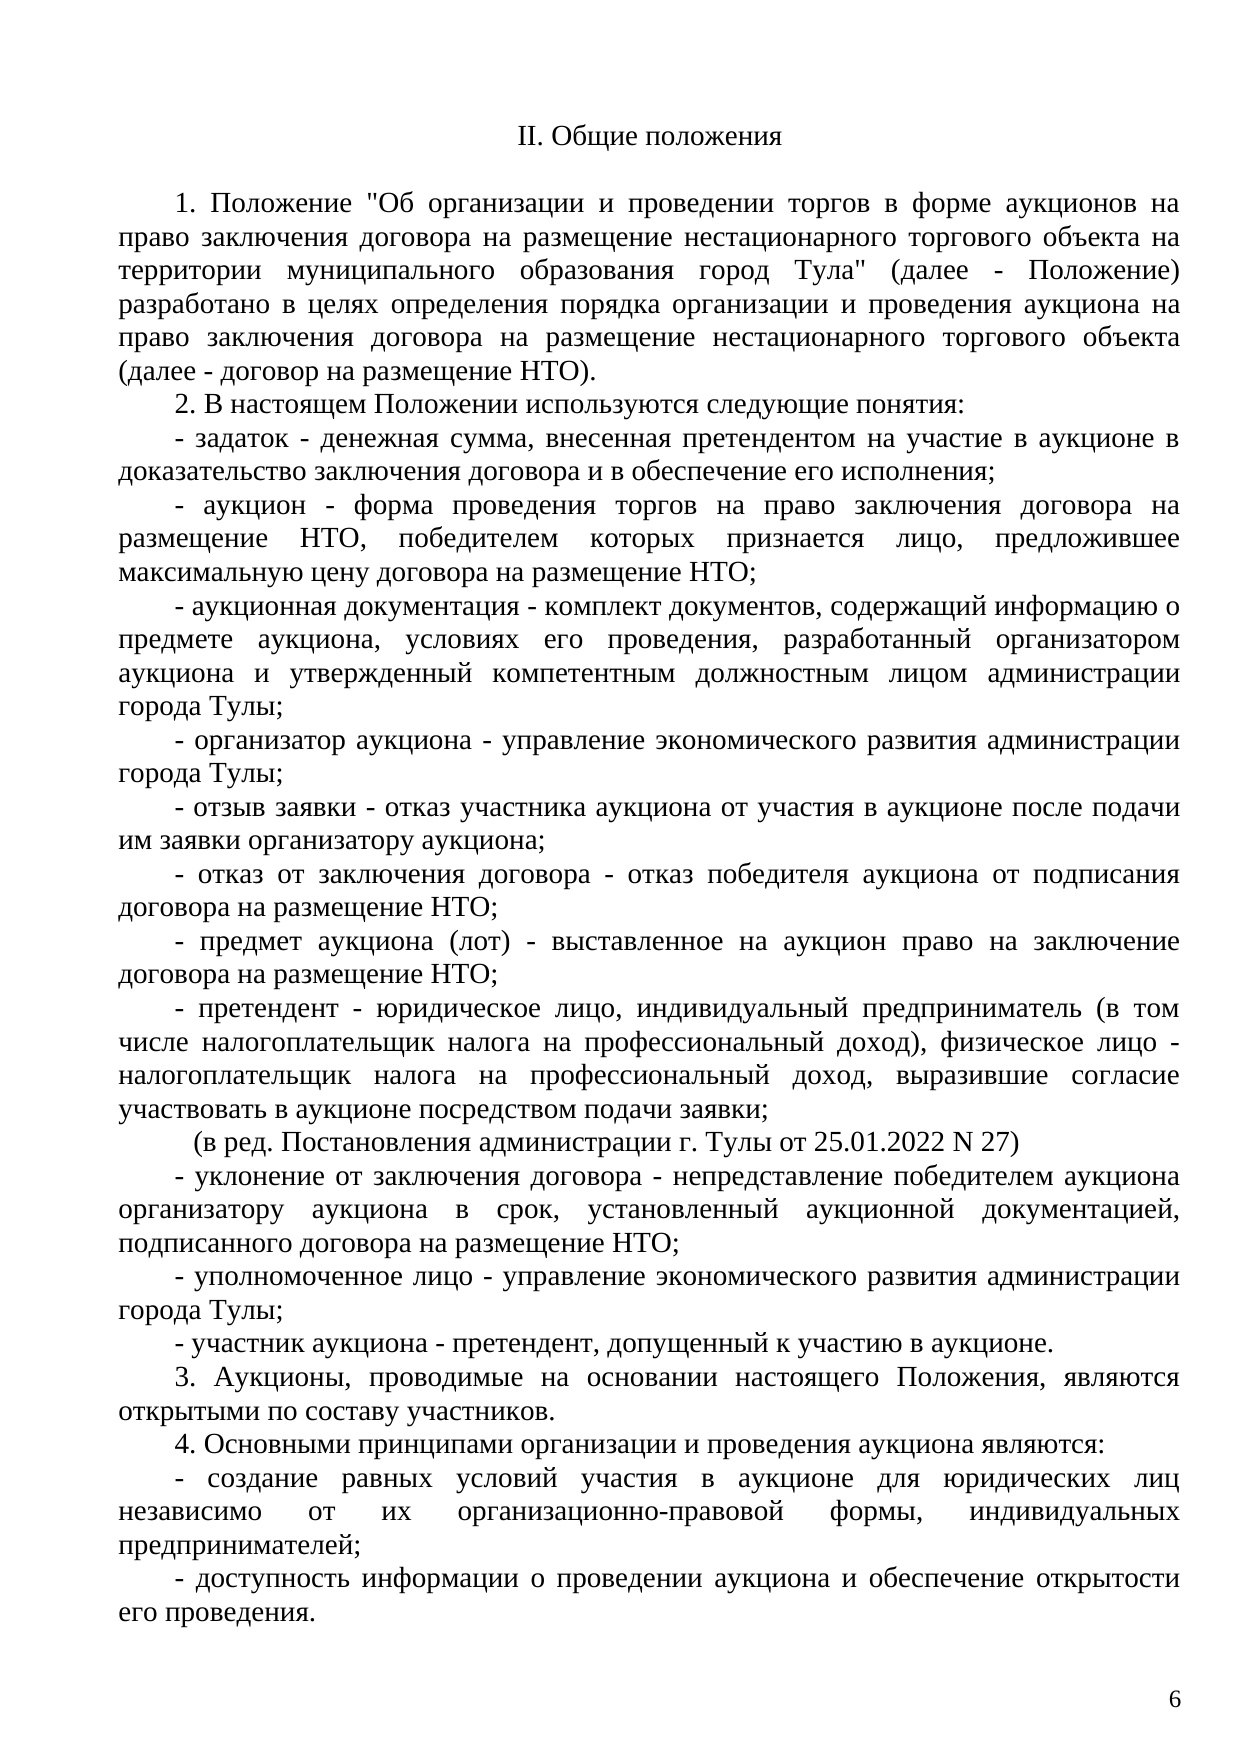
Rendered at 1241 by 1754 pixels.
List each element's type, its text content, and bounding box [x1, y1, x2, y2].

text - участник аукциона - претендент, допущенный к участию в аукционе. [118, 1326, 1181, 1359]
text - уполномоченное лицо - управление экономического развития администрации города Тулы; [118, 1258, 1181, 1326]
text - доступность информации о проведении аукциона и обеспечение открытости его проведения. [118, 1560, 1181, 1627]
text - претендент - юридическое лицо, индивидуальный предприниматель (в том числе налогоплательщик налога на профессиональный доход), физическое лицо - налогоплательщик налога на профессиональный доход, выразившие согласие участвовать в аукционе посредством подачи заявки; [118, 990, 1181, 1124]
text - задаток - денежная сумма, внесенная претендентом на участие в аукционе в доказательство заключения договора и в обеспечение его исполнения; [118, 420, 1181, 487]
text - аукционная документация - комплект документов, содержащий информацию о предмете аукциона, условиях его проведения, разработанный организатором аукциона и утвержденный компетентным должностным лицом администрации города Тулы; [118, 588, 1181, 722]
text - отзыв заявки - отказ участника аукциона от участия в аукционе после подачи им заявки организатору аукциона; [118, 789, 1181, 856]
text 1. Положение "Об организации и проведении торгов в форме аукционов на право заключения договора на размещение нестационарного торгового объекта на территории муниципального образования город Тула" (далее - Положение) разработано в целях определения порядка организации и проведения аукциона на право заключения договора на размещение нестационарного торгового объекта (далее - договор на размещение НТО). [118, 185, 1181, 386]
text - создание равных условий участия в аукционе для юридических лиц независимо от их организационно-правовой формы, индивидуальных предпринимателей; [118, 1460, 1181, 1560]
text - организатор аукциона - управление экономического развития администрации города Тулы; [118, 722, 1181, 789]
text 2. В настоящем Положении используются следующие понятия: [118, 386, 1181, 420]
text - уклонение от заключения договора - непредставление победителем аукциона организатору аукциона в срок, установленный аукционной документацией, подписанного договора на размещение НТО; [118, 1158, 1181, 1258]
text II. Общие положения [118, 118, 1181, 152]
text 3. Аукционы, проводимые на основании настоящего Положения, являются открытыми по составу участников. [118, 1359, 1181, 1426]
text - аукцион - форма проведения торгов на право заключения договора на размещение НТО, победителем которых признается лицо, предложившее максимальную цену договора на размещение НТО; [118, 487, 1181, 588]
text 4. Основными принципами организации и проведения аукциона являются: [118, 1426, 1181, 1460]
text (в ред. Постановления администрации г. Тулы от 25.01.2022 N 27) [118, 1124, 1181, 1158]
text - предмет аукциона (лот) - выставленное на аукцион право на заключение договора на размещение НТО; [118, 923, 1181, 990]
text - отказ от заключения договора - отказ победителя аукциона от подписания договора на размещение НТО; [118, 856, 1181, 923]
